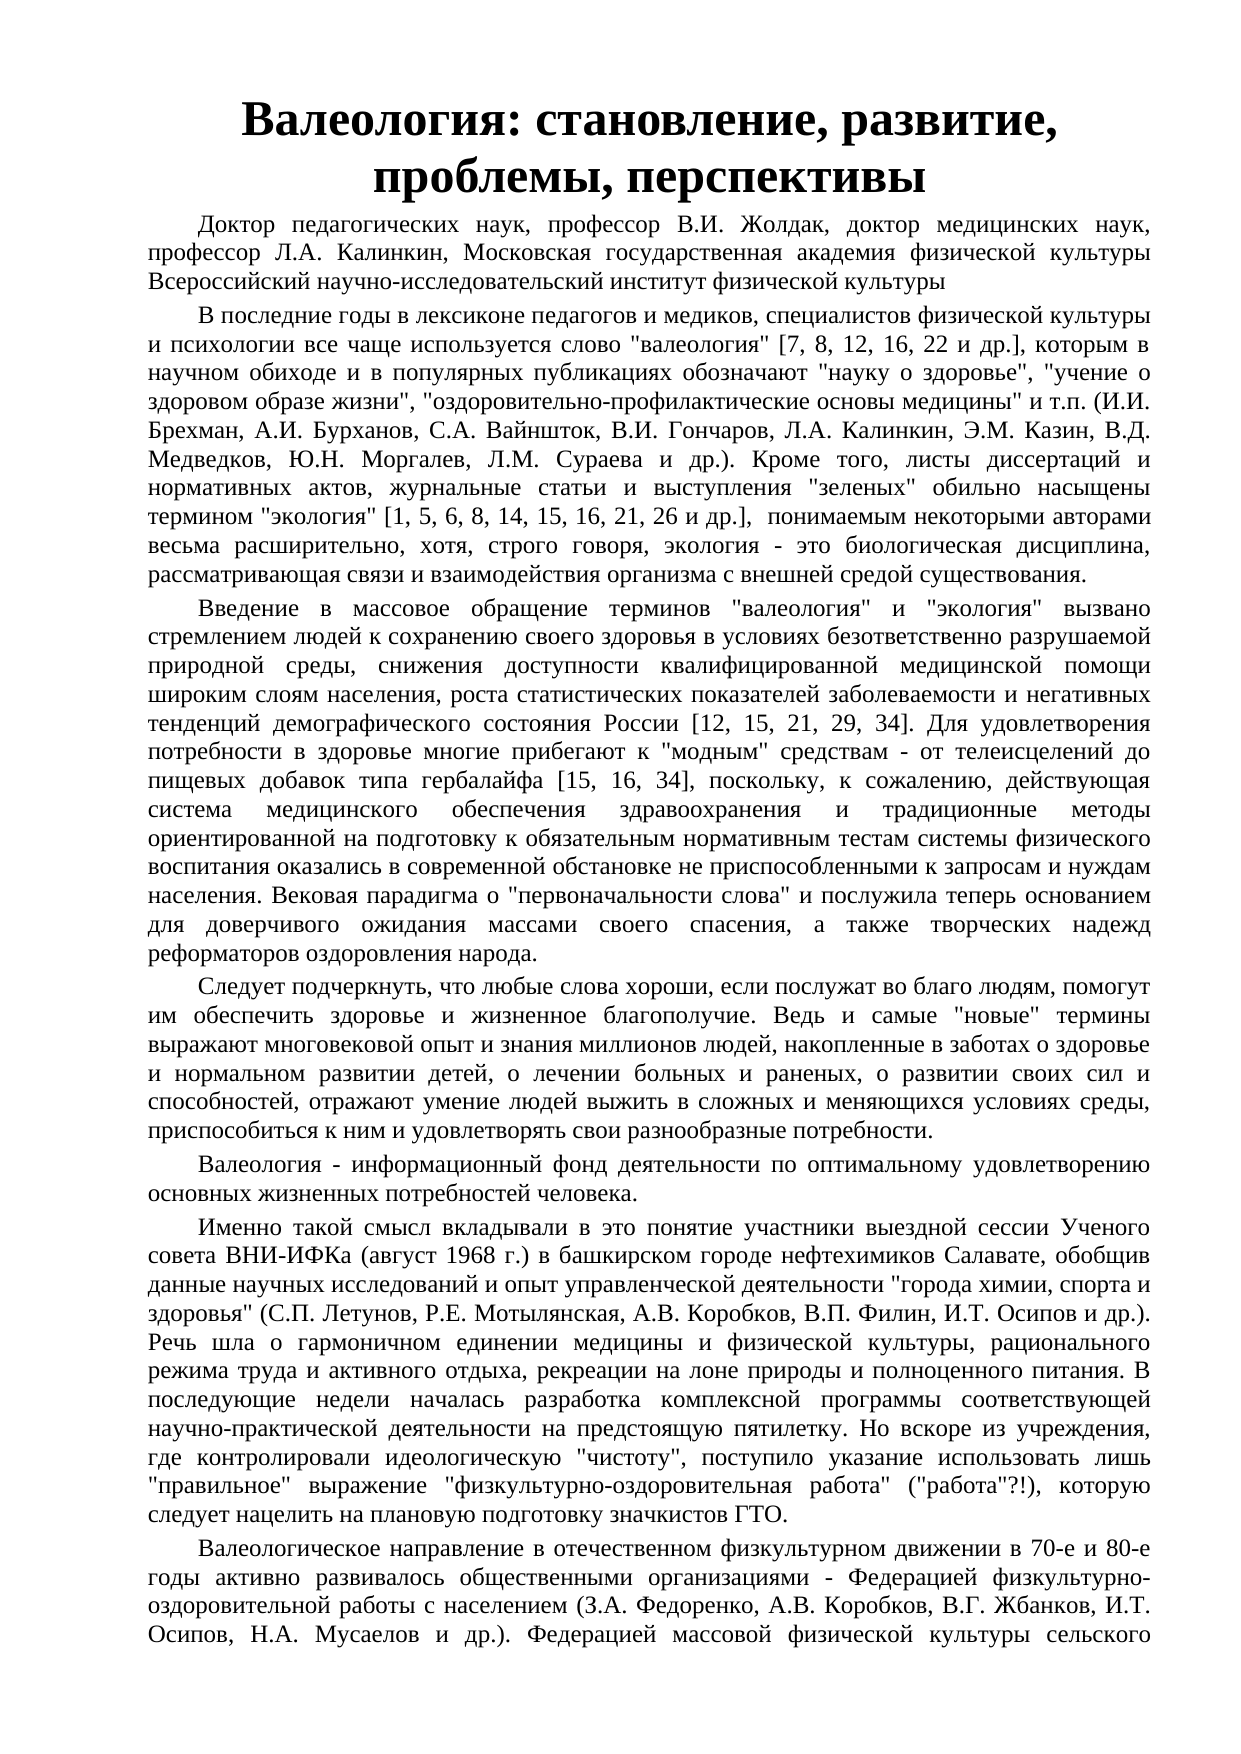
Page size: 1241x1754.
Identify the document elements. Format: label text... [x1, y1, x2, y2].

text Доктор педагогических наук, профессор В.И. Жолдак, доктор медицинских наук, профессор Л.А. Калинкин, Московская государственная академия физической культуры Всероссийский научно-исследовательский институт физической культуры [148, 209, 1152, 295]
text Следует подчеркнуть, что любые слова хороши, если послужат во благо людям, помогут им обеспечить здоровье и жизненное благополучие. Ведь и самые "новые" термины выражают многовековой опыт и знания миллионов людей, накопленные в заботах о здоровье и нормальном развитии детей, о лечении больных и раненых, о развитии своих сил и способностей, отражают умение людей выжить в сложных и меняющихся условиях среды, приспособиться к ним и удовлетворять свои разнообразные потребности. [148, 971, 1152, 1144]
text В последние годы в лексиконе педагогов и медиков, специалистов физической культуры и психологии все чаще используется слово "валеология" [7, 8, 12, 16, 22 и др.], которым в научном обиходе и в популярных публикациях обозначают "науку о здоровье", "учение о здоровом образе жизни", "оздоровительно-профилактические основы медицины" и т.п. (И.И. Брехман, А.И. Бурханов, С.А. Вайншток, В.И. Гончаров, Л.А. Калинкин, Э.М. Казин, В.Д. Медведков, Ю.Н. Моргалев, Л.М. Сураева и др.). Кроме того, листы диссертаций и нормативных актов, журнальные статьи и выступления "зеленых" обильно насыщены термином "экология" [1, 5, 6, 8, 14, 15, 16, 21, 26 и др.], понимаемым некоторыми авторами весьма расширительно, хотя, строго говоря, экология - это биологическая дисциплина, рассматривающая связи и взаимодействия организма с внешней средой существования. [148, 300, 1152, 587]
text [148, 1533, 1152, 1648]
subtitle Валеология: становление, развитие, проблемы, перспективы [148, 88, 1152, 203]
text Именно такой смысл вкладывали в это понятие участники выездной сессии Ученого совета ВНИ-ИФКа (август 1968 г.) в башкирском городе нефтехимиков Салавате, обобщив данные научных исследований и опыт управленческой деятельности "города химии, спорта и здоровья" (С.П. Летунов, Р.Е. Мотылянская, А.В. Коробков, В.П. Филин, И.Т. Осипов и др.). Речь шла о гармоничном единении медицины и физической культуры, рационального режима труда и активного отдыха, рекреации на лоне природы и полноценного питания. В последующие недели началась разработка комплексной программы соответствующей научно-практической деятельности на предстоящую пятилетку. Но вскоре из учреждения, где контролировали идеологическую "чистоту", поступило указание использовать лишь "правильное" выражение "физкультурно-оздоровительная работа" ("работа"?!), которую следует нацелить на плановую подготовку значкистов ГТО. [148, 1212, 1152, 1528]
text Валеология - информационный фонд деятельности по оптимальному удовлетворению основных жизненных потребностей человека. [148, 1149, 1152, 1207]
text Введение в массовое обращение терминов "валеология" и "экология" вызвано стремлением людей к сохранению своего здоровья в условиях безответственно разрушаемой природной среды, снижения доступности квалифицированной медицинской помощи широким слоям населения, роста статистических показателей заболеваемости и негативных тенденций демографического состояния России [12, 15, 21, 29, 34]. Для удовлетворения потребности в здоровье многие прибегают к "модным" средствам - от телеисцелений до пищевых добавок типа гербалайфа [15, 16, 34], поскольку, к сожалению, действующая система медицинского обеспечения здравоохранения и традиционные методы ориентированной на подготовку к обязательным нормативным тестам системы физического воспитания оказались в современной обстановке не приспособленными к запросам и нуждам населения. Вековая парадигма о "первоначальности слова" и послужила теперь основанием для доверчивого ожидания массами своего спасения, а также творческих надежд реформаторов оздоровления народа. [148, 593, 1152, 966]
